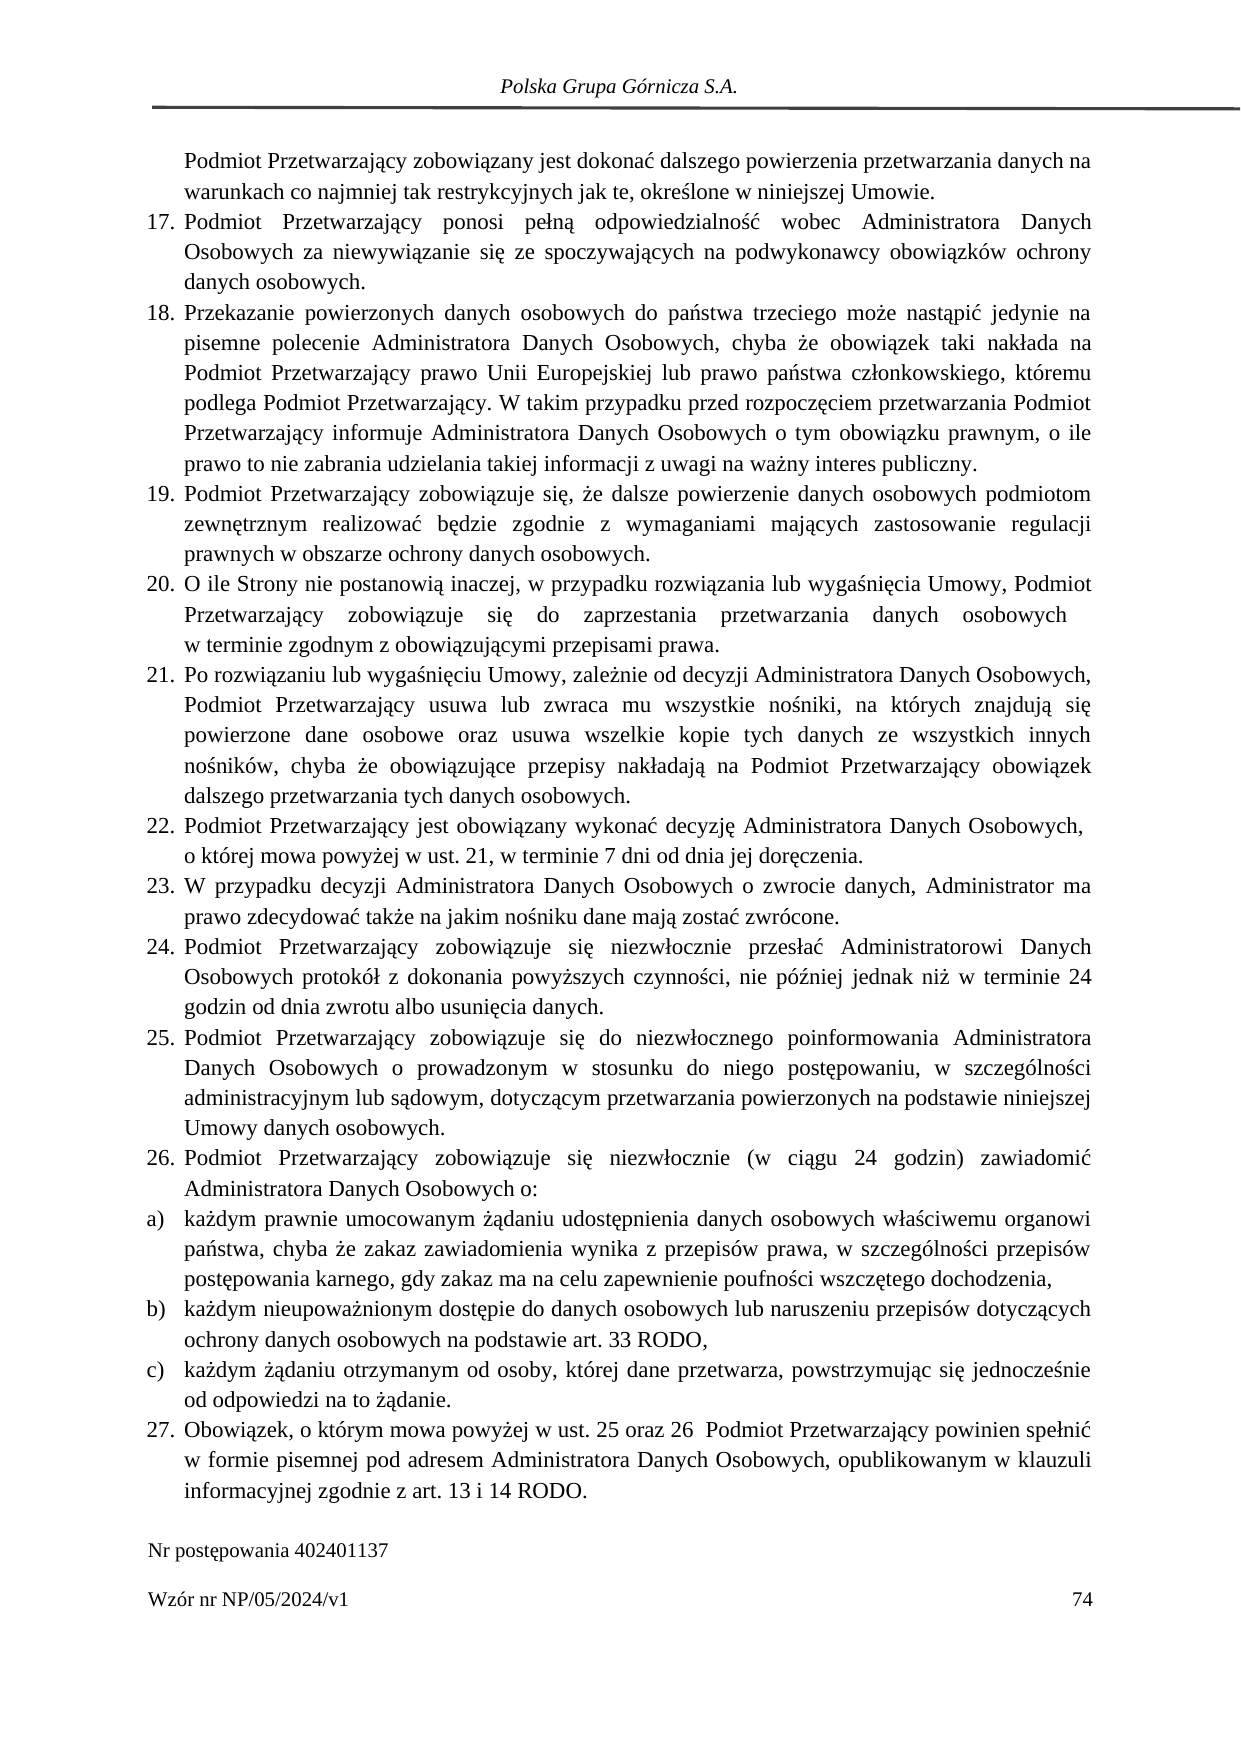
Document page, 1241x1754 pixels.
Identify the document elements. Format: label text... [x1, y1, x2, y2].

list każdym żądaniu otrzymanym od osoby, której dane przetwarza, powstrzymując się jednocześnie od odpowiedzi na to żądanie. [146, 1356, 1093, 1412]
list W przypadku decyzji Administratora Danych Osobowych o zwrocie danych, Administrator ma prawo zdecydować także na jakim nośniku dane mają zostać zwrócone. [146, 873, 1093, 929]
list Obowiązek, o którym mowa powyżej w ust. 25 oraz 26 Podmiot Przetwarzający powinien spełnić w formie pisemnej pod adresem Administratora Danych Osobowych, opublikowanym w klauzuli informacyjnej zgodnie z art. 13 i 14 RODO. [146, 1416, 1093, 1503]
list O ile Strony nie postanowią inaczej, w przypadku rozwiązania lub wygaśnięcia Umowy, Podmiot Przetwarzający zobowiązuje się do zaprzestania przetwarzania danych osobowych w terminie zgodnym z obowiązującymi przepisami prawa. [146, 571, 1093, 657]
list Podmiot Przetwarzający zobowiązuje się, że dalsze powierzenie danych osobowych podmiotom zewnętrznym realizować będzie zgodnie z wymaganiami mających zastosowanie regulacji prawnych w obszarze ochrony danych osobowych. [146, 480, 1093, 567]
list Podmiot Przetwarzający zobowiązuje się niezwłocznie przesłać Administratorowi Danych Osobowych protokół z dokonania powyższych czynności, nie później jednak niż w terminie 24 godzin od dnia zwrotu albo usunięcia danych. [146, 933, 1093, 1020]
list Po rozwiązaniu lub wygaśnięciu Umowy, zależnie od decyzji Administratora Danych Osobowych, Podmiot Przetwarzający usuwa lub zwraca mu wszystkie nośniki, na których znajdują się powierzone dane osobowe oraz usuwa wszelkie kopie tych danych ze wszystkich innych nośników, chyba że obowiązujące przepisy nakładają na Podmiot Przetwarzający obowiązek dalszego przetwarzania tych danych osobowych. [146, 661, 1093, 808]
list Podmiot Przetwarzający zobowiązuje się niezwłocznie (w ciągu 24 godzin) zawiadomić Administratora Danych Osobowych o: [146, 1144, 1093, 1201]
list każdym nieupoważnionym dostępie do danych osobowych lub naruszeniu przepisów dotyczących ochrony danych osobowych na podstawie art. 33 RODO, [146, 1296, 1093, 1352]
list Podmiot Przetwarzający ponosi pełną odpowiedzialność wobec Administratora Danych Osobowych za niewywiązanie się ze spoczywających na podwykonawcy obowiązków ochrony danych osobowych. [146, 208, 1093, 295]
list Przekazanie powierzonych danych osobowych do państwa trzeciego może nastąpić jedynie na pisemne polecenie Administratora Danych Osobowych, chyba że obowiązek taki nakłada na Podmiot Przetwarzający prawo Unii Europejskiej lub prawo państwa członkowskiego, któremu podlega Podmiot Przetwarzający. W takim przypadku przed rozpoczęciem przetwarzania Podmiot Przetwarzający informuje Administratora Danych Osobowych o tym obowiązku prawnym, o ile prawo to nie zabrania udzielania takiej informacji z uwagi na ważny interes publiczny. [146, 299, 1093, 476]
list każdym prawnie umocowanym żądaniu udostępnienia danych osobowych właściwemu organowi państwa, chyba że zakaz zawiadomienia wynika z przepisów prawa, w szczególności przepisów postępowania karnego, gdy zakaz ma na celu zapewnienie poufności wszczętego dochodzenia, [146, 1205, 1093, 1292]
list Podmiot Przetwarzający zobowiązuje się do niezwłocznego poinformowania Administratora Danych Osobowych o prowadzonym w stosunku do niego postępowaniu, w szczególności administracyjnym lub sądowym, dotyczącym przetwarzania powierzonych na podstawie niniejszej Umowy danych osobowych. [146, 1024, 1093, 1141]
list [146, 148, 1093, 204]
list Podmiot Przetwarzający jest obowiązany wykonać decyzję Administratora Danych Osobowych, o której mowa powyżej w ust. 21, w terminie 7 dni od dnia jej doręczenia. [146, 812, 1093, 869]
